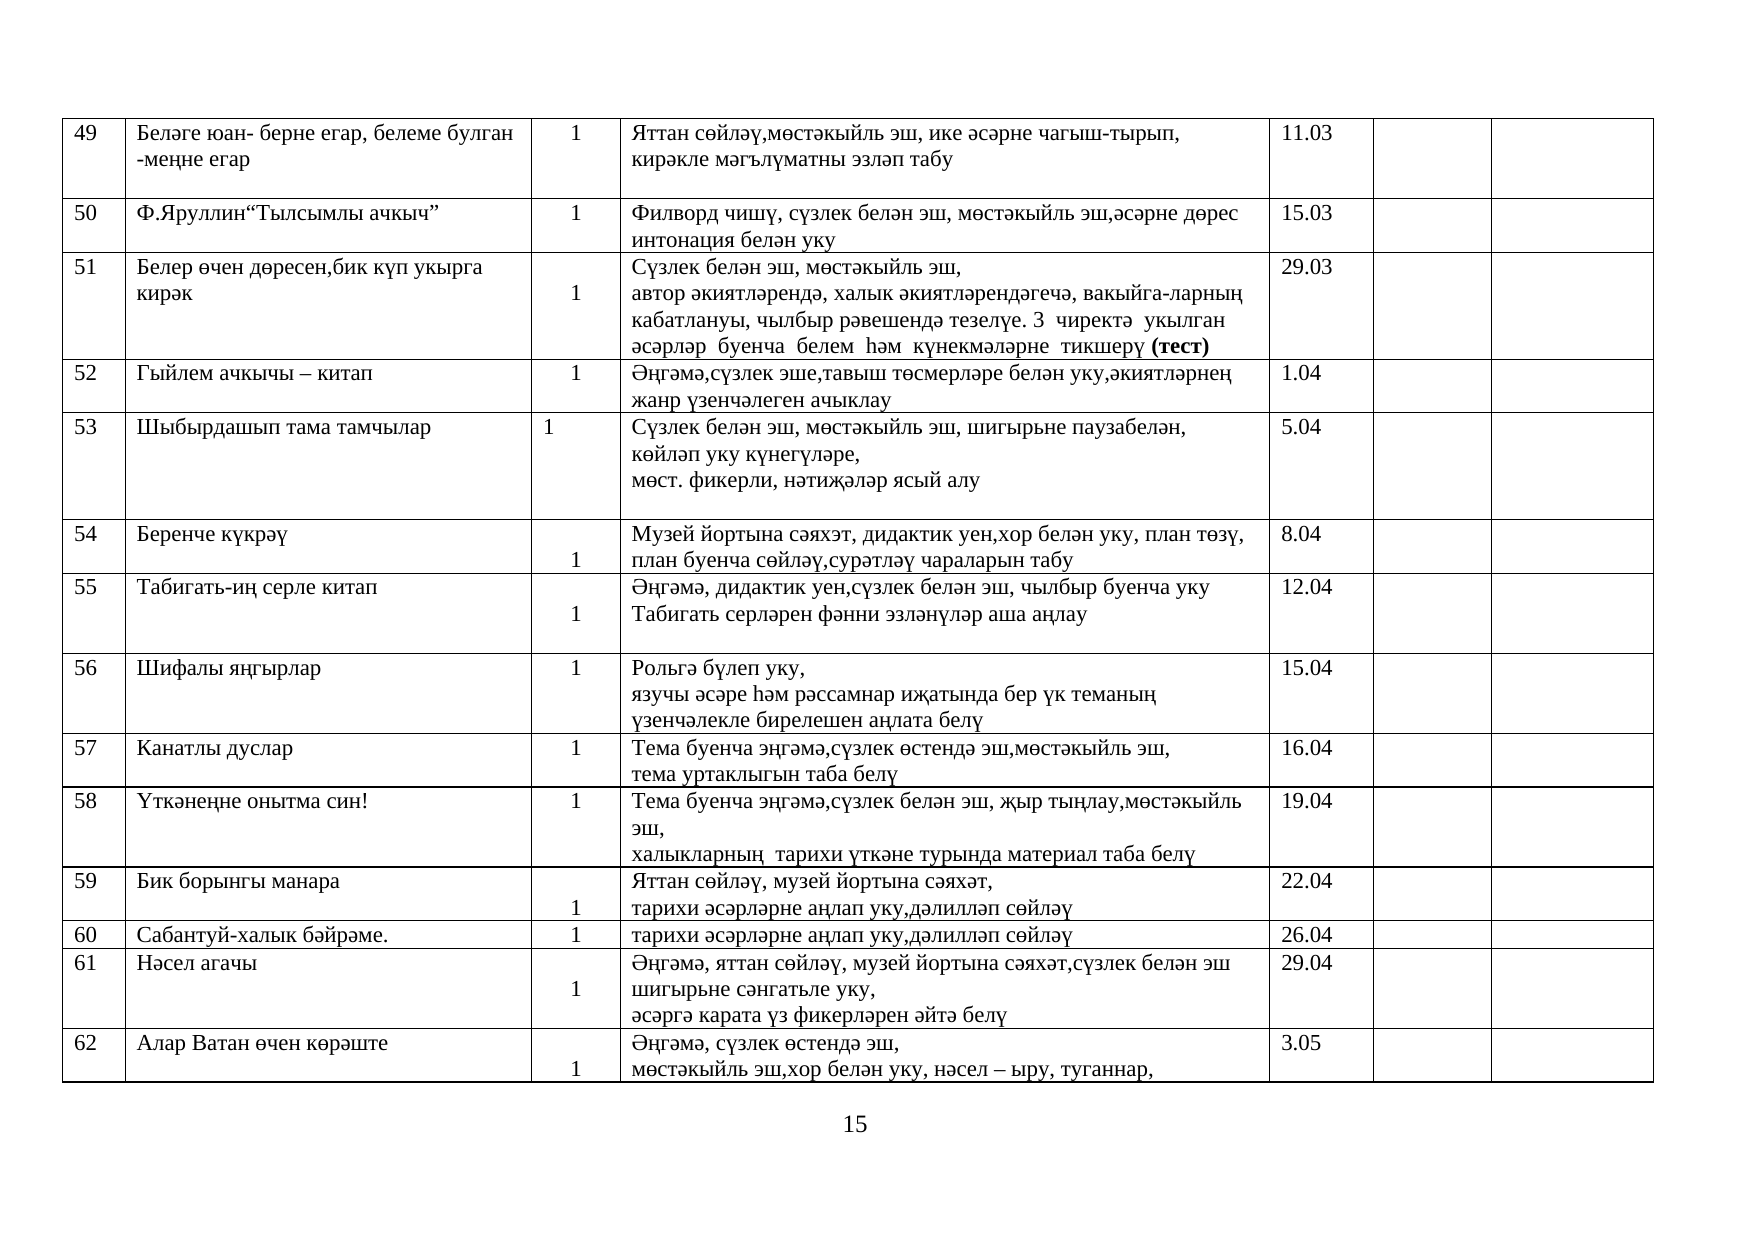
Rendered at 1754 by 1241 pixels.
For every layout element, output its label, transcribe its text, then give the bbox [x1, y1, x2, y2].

table_cell Үткәнеңне онытма син! [126, 788, 531, 866]
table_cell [126, 1029, 531, 1081]
table_cell [1374, 574, 1491, 652]
table_cell [1374, 520, 1491, 572]
table_cell [1374, 360, 1491, 412]
table_cell 51 [63, 253, 125, 358]
table_cell [1374, 119, 1491, 198]
table_cell [1492, 574, 1653, 652]
table_cell Филворд чишү, сүзлек белән эш, мөстәкыйль эш,әсәрне дөрес интонация белән уку [621, 199, 1269, 252]
table_cell Ф.Яруллин“Тылсымлы ачкыч” [126, 199, 531, 252]
table_cell 8.04 [1270, 520, 1373, 572]
table_cell [1492, 734, 1653, 786]
table_cell 58 [63, 788, 125, 866]
table_cell 3.05 [1270, 1029, 1373, 1081]
table_cell [1492, 868, 1653, 920]
table_cell 1 [532, 520, 620, 572]
table_cell Сүзлек белән эш, мөстәкыйль эш, автор әкиятләрендә, халык әкиятләрендәгечә, вакыйга-ларның кабатлануы, чылбыр рәвешендә тезелүе. 3 чиректә укылган әсәрләр буенча белем һәм күнекмәләрне тикшерү (тест) [621, 253, 1269, 358]
table_cell 29.03 [1270, 253, 1373, 358]
table_cell [1492, 413, 1653, 519]
table_cell 1.04 [1270, 360, 1373, 412]
table_cell 11.03 [1270, 119, 1373, 198]
table_cell 12.04 [1270, 574, 1373, 652]
table_cell 1 [532, 253, 620, 358]
table_cell 50 [63, 199, 125, 252]
table_cell 15.03 [1270, 199, 1373, 252]
table_cell [1492, 949, 1653, 1028]
table_cell 1 [532, 654, 620, 733]
table_cell [1374, 921, 1491, 948]
table_cell 19.04 [1270, 788, 1373, 866]
table_cell 52 [63, 360, 125, 412]
table_cell 57 [63, 734, 125, 786]
table_cell Әңгәмә,сүзлек эше,тавыш төсмерләре белән уку,әкиятләрнең жанр үзенчәлеген ачыклау [621, 360, 1269, 412]
table_cell Яттан сөйләү, музей йортына сәяхәт, тарихи әсәрләрне аңлап уку,дәлилләп сөйләү [621, 868, 1269, 920]
table_cell 55 [63, 574, 125, 652]
table_cell Музей йортына сәяхэт, дидактик уен,хор белән уку, план төзү, план буенча сөйләү,сурәтләү чараларын табу [621, 520, 1269, 572]
table_cell 22.04 [1270, 868, 1373, 920]
table_cell 54 [63, 520, 125, 572]
table_cell Шыбырдашып тама тамчылар [126, 413, 531, 519]
table_cell [1374, 1029, 1491, 1081]
table_cell Белер өчен дөресен,бик күп укырга кирәк [126, 253, 531, 358]
table_cell Рольгә бүлеп уку, язучы әсәре һәм рәссамнар иҗатында бер үк теманың үзенчәлекле бирелешен аңлата белү [621, 654, 1269, 733]
table_cell 1 [532, 199, 620, 252]
table_cell 26.04 [1270, 921, 1373, 948]
table_cell [1492, 199, 1653, 252]
table_cell 59 [63, 868, 125, 920]
table_cell 56 [63, 654, 125, 733]
table_cell Сүзлек белән эш, мөстәкыйль эш, шигырьне паузабелән, көйләп уку күнегүләре, мөст. фикерли, нәтиҗәләр ясый алу [621, 413, 1269, 519]
table_cell 1 [532, 921, 620, 948]
table_cell 15.04 [1270, 654, 1373, 733]
table_cell Нәсел агачы [126, 949, 531, 1028]
table_cell [1374, 253, 1491, 358]
table_cell [1374, 788, 1491, 866]
table_cell Бик борынгы манара [126, 868, 531, 920]
table_cell 1 [532, 734, 620, 786]
table_cell Тема буенча эңгәмә,сүзлек өстендә эш,мөстәкыйль эш, тема уртаклыгын таба белү [621, 734, 1269, 786]
table_cell Сабантуй-халык бәйрәме. [126, 921, 531, 948]
table_cell [1492, 253, 1653, 358]
table_cell 1 [532, 1029, 620, 1081]
table_cell [1492, 921, 1653, 948]
table_cell Канатлы дуслар [126, 734, 531, 786]
table_cell 1 [532, 413, 620, 519]
table_cell 1 [532, 949, 620, 1028]
table_cell 1 [532, 788, 620, 866]
table_cell Беләге юан- берне егар, белеме булган -меңне егар [126, 119, 531, 198]
table_cell 53 [63, 413, 125, 519]
table_cell Әңгәмә, дидактик уен,сүзлек белән эш, чылбыр буенча уку Табигать серләрен фәнни эзләнүләр аша аңлау [621, 574, 1269, 652]
table_cell 5.04 [1270, 413, 1373, 519]
table_cell 1 [532, 119, 620, 198]
table_cell [1374, 199, 1491, 252]
table_cell тарихи әсәрләрне аңлап уку,дәлилләп сөйләү [621, 921, 1269, 948]
table_cell Тема буенча эңгәмә,сүзлек белән эш, җыр тыңлау,мөстәкыйль эш, халыкларның тарихи үткәне турында материал таба белү [621, 788, 1269, 866]
table_cell 16.04 [1270, 734, 1373, 786]
table_cell [1374, 654, 1491, 733]
table_cell [1492, 654, 1653, 733]
table_cell [1492, 520, 1653, 572]
table_cell [1492, 1029, 1653, 1081]
table_cell [1374, 734, 1491, 786]
table_cell Әңгәмә, яттан сөйләү, музей йортына сәяхәт,сүзлек белән эш шигырьне сәнгатьле уку, әсәргә карата үз фикерләрен әйтә белү [621, 949, 1269, 1028]
table_cell Табигать-иң серле китап [126, 574, 531, 652]
table_cell Гыйлем ачкычы – китап [126, 360, 531, 412]
table_cell Беренче күкрәү [126, 520, 531, 572]
table_cell 1 [532, 360, 620, 412]
table_cell 62 [63, 1029, 125, 1081]
table_cell 29.04 [1270, 949, 1373, 1028]
table_cell [1374, 413, 1491, 519]
table_cell 1 [532, 574, 620, 652]
table_cell Яттан сөйләү,мөстәкыйль эш, ике әсәрне чагыш-тырып, кирәкле мәгълүматны эзләп табу [621, 119, 1269, 198]
table_cell [1374, 949, 1491, 1028]
table_cell 1 [532, 868, 620, 920]
table_cell [1374, 868, 1491, 920]
table_cell [1492, 788, 1653, 866]
table_cell 49 [63, 119, 125, 198]
table_cell Шифалы яңгырлар [126, 654, 531, 733]
table_cell 61 [63, 949, 125, 1028]
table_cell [621, 1029, 1269, 1081]
table_cell [1492, 360, 1653, 412]
table_cell 60 [63, 921, 125, 948]
table_cell [1492, 119, 1653, 198]
